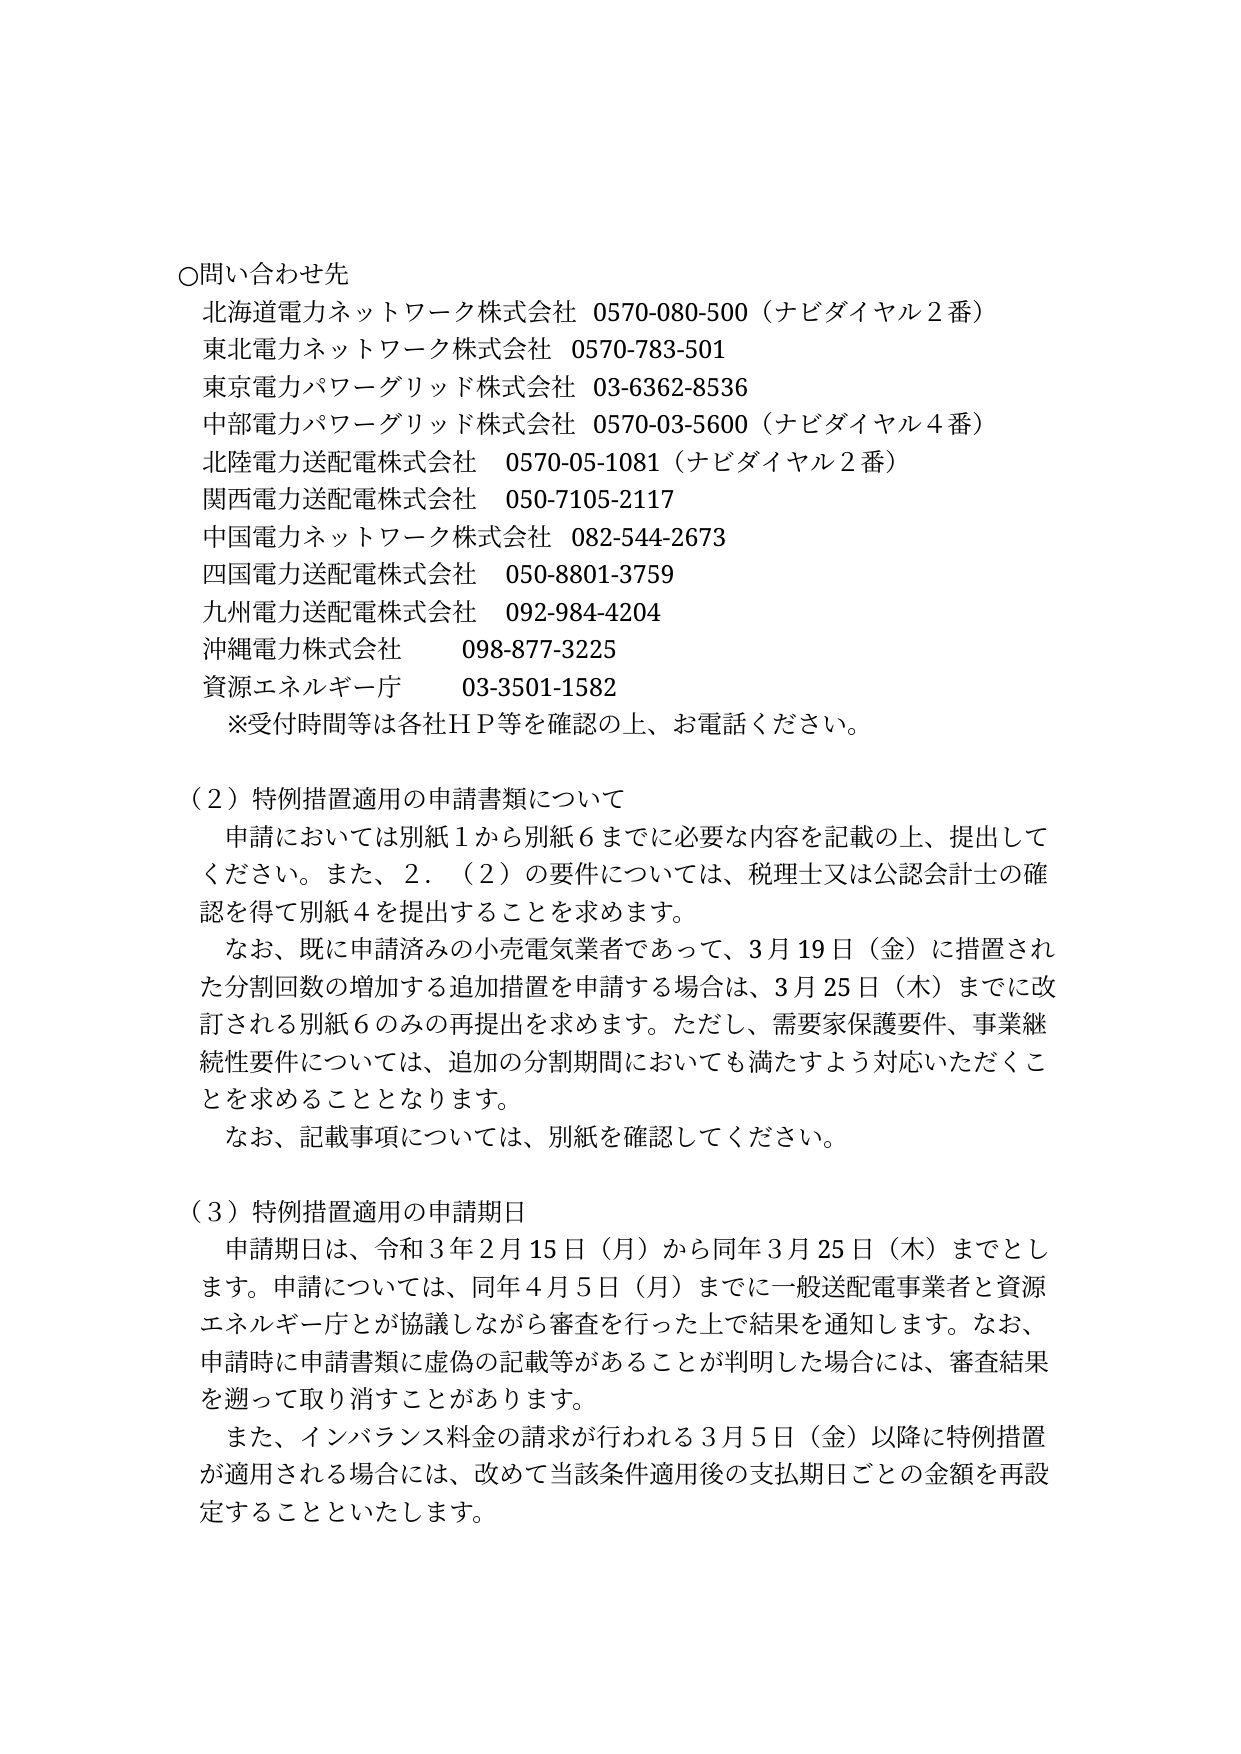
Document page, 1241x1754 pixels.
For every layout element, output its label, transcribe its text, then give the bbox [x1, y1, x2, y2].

text ○問い合わせ先 [177, 254, 1063, 292]
text 申請期日は、令和３年２月15日（月）から同年３月25日（木）までとします。申請については、同年４月５日（月）までに一般送配電事業者と資源エネルギー庁とが協議しながら審査を行った上で結果を通知します。なお、申請時に申請書類に虚偽の記載等があることが判明した場合には、審査結果を遡って取り消すことがあります。 [199, 1229, 1063, 1417]
text 中国電力ネットワーク株式会社 082-544-2673 [177, 517, 1063, 554]
text また、インバランス料金の請求が行われる３月５日（金）以降に特例措置が適用される場合には、改めて当該条件適用後の支払期日ごとの金額を再設定することといたします。 [199, 1417, 1063, 1529]
text 四国電力送配電株式会社 050-8801-3759 [177, 554, 1063, 592]
text （３）特例措置適用の申請期日 [177, 1192, 1063, 1229]
text ※受付時間等は各社ＨＰ等を確認の上、お電話ください。 [177, 704, 1063, 742]
text 東北電力ネットワーク株式会社 0570-783-501 [177, 329, 1063, 367]
text （２）特例措置適用の申請書類について [177, 779, 1063, 817]
text 資源エネルギー庁 03-3501-1582 [177, 667, 1063, 704]
text 九州電力送配電株式会社 092-984-4204 [177, 592, 1063, 629]
text 東京電力パワーグリッド株式会社 03-6362-8536 [177, 367, 1063, 404]
text なお、記載事項については、別紙を確認してください。 [199, 1117, 1063, 1154]
text 関西電力送配電株式会社 050-7105-2117 [177, 479, 1063, 517]
text 北海道電力ネットワーク株式会社 0570-080-500（ナビダイヤル２番） [177, 292, 1063, 329]
text 沖縄電力株式会社 098-877-3225 [177, 629, 1063, 667]
text 申請においては別紙１から別紙６までに必要な内容を記載の上、提出してください。また、２．（２）の要件については、税理士又は公認会計士の確認を得て別紙４を提出することを求めます。 [199, 817, 1063, 929]
text 中部電力パワーグリッド株式会社 0570-03-5600（ナビダイヤル４番） [177, 404, 1063, 442]
text 北陸電力送配電株式会社 0570-05-1081（ナビダイヤル２番） [177, 442, 1063, 479]
text なお、既に申請済みの小売電気業者であって、3月19日（金）に措置された分割回数の増加する追加措置を申請する場合は、3月25日（木）までに改訂される別紙６のみの再提出を求めます。ただし、需要家保護要件、事業継続性要件については、追加の分割期間においても満たすよう対応いただくことを求めることとなります。 [199, 929, 1063, 1117]
